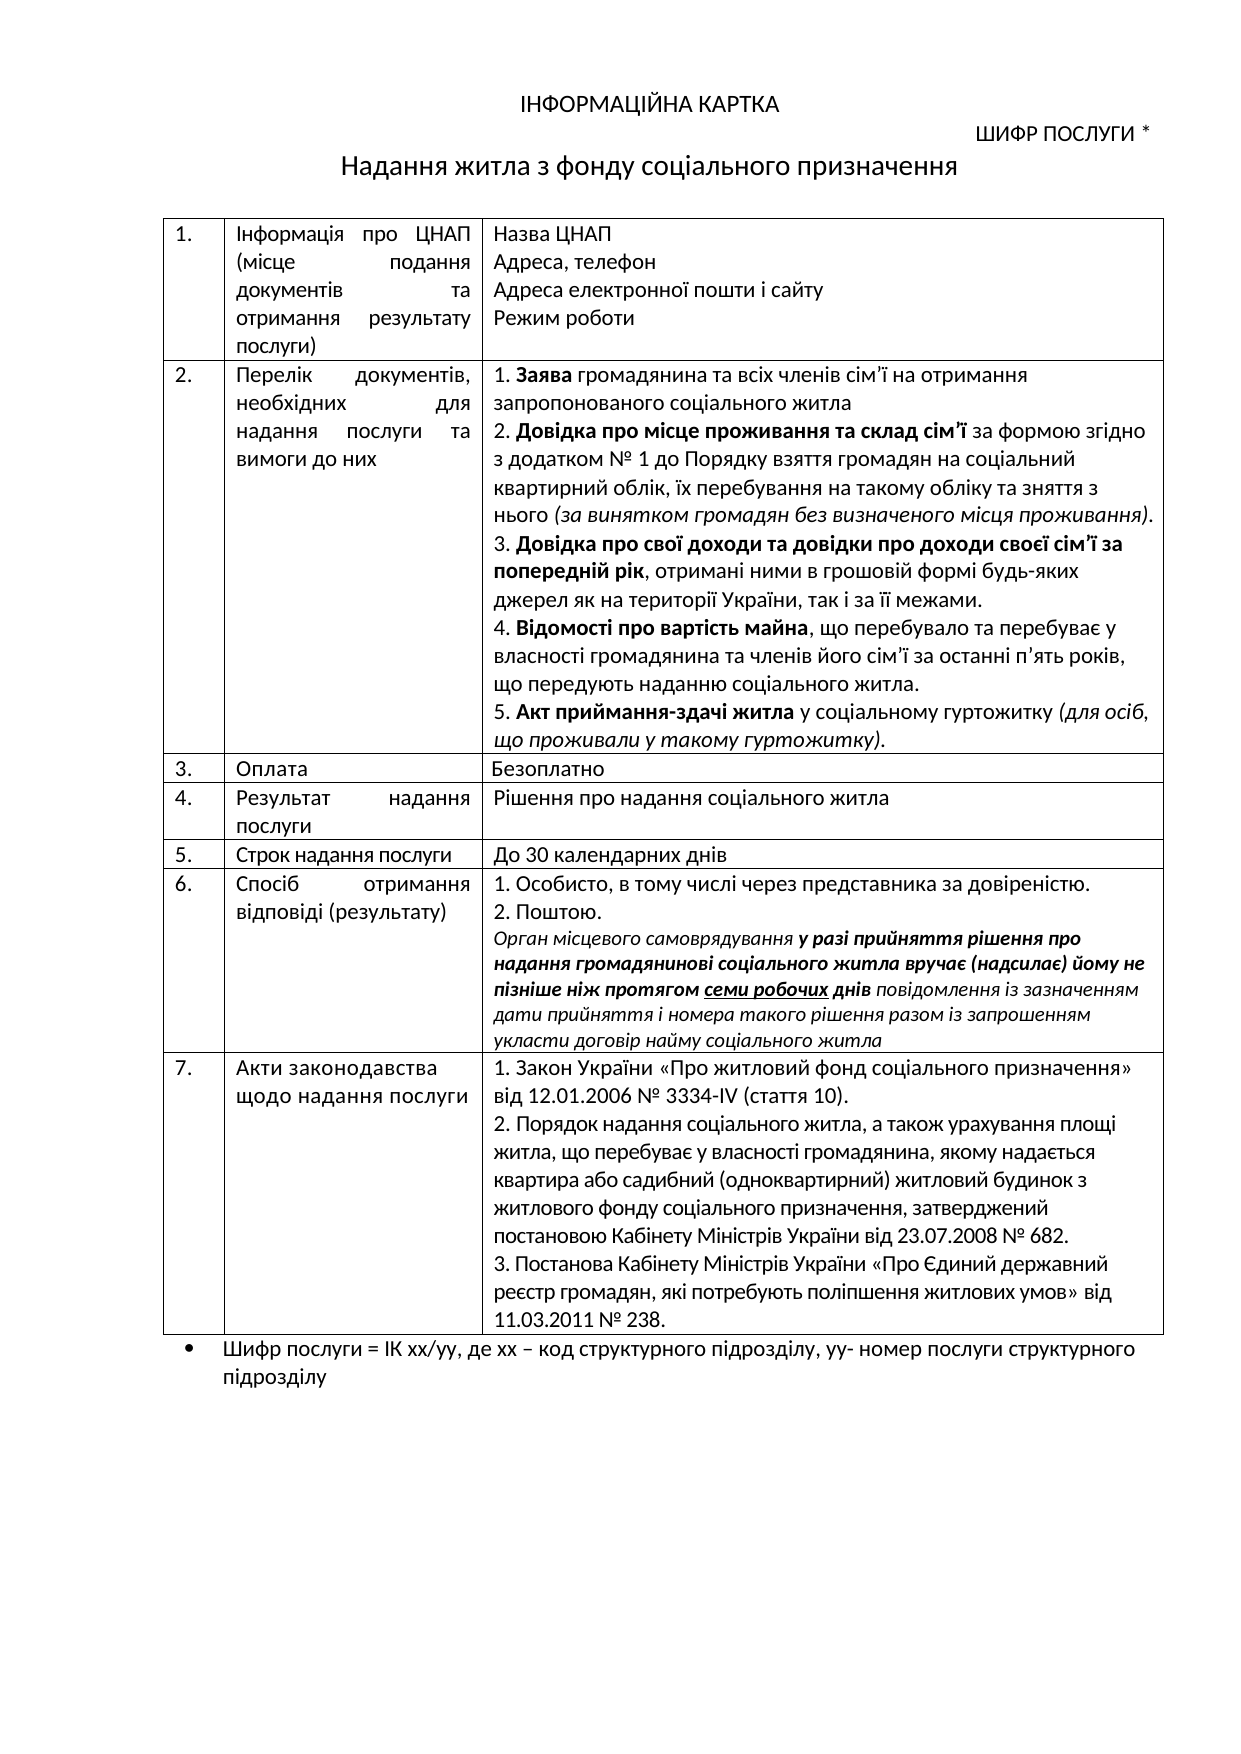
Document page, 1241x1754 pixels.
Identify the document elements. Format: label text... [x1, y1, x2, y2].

table_header Назва ЦНАП Адреса, телефон Адреса електронної пошти і сайту Режим роботи [483, 219, 1163, 359]
text ІНФОРМАЦІЙНА КАРТКА [148, 88, 1152, 119]
table_cell Строк надання послуги [225, 840, 482, 868]
table_header 1. [164, 219, 224, 359]
table_cell 4. [164, 783, 224, 839]
table_cell 3. [164, 754, 224, 782]
table_cell 7. [164, 1053, 224, 1333]
text Надання житла з фонду соціального призначення [148, 147, 1152, 183]
table_cell Рішення про надання соціального житла [483, 783, 1163, 839]
table_cell 5. [164, 840, 224, 868]
table_cell Оплата [225, 754, 482, 782]
table_cell Акти законодавства щодо надання послуги [225, 1053, 482, 1333]
table_cell Безоплатно [483, 754, 1163, 782]
table_cell До 30 календарних днів [483, 840, 1163, 868]
table_cell 2. [164, 361, 224, 753]
text ШИФР ПОСЛУГИ * [148, 119, 1152, 147]
table_cell Результат надання послуги [225, 783, 482, 839]
table_cell Спосіб отримання відповіді (результату) [225, 869, 482, 1052]
table_cell 6. [164, 869, 224, 1052]
table_cell 1. Заява громадянина та всіх членів сім’ї на отримання запропонованого соціального житла 2. Довідка про місце проживання та склад сім’ї за формою згідно з додатком № 1 до Порядку взяття громадян на соціальний квартирний облік, їх перебування на такому обліку та зняття з нього (за винятком громадян без визначеного місця проживання). 3. Довідка про свої доходи та довідки про доходи своєї сім’ї за попередній рік, отримані ними в грошовій формі будь-яких джерел як на території України, так і за її межами. 4. Відомості про вартість майна, що перебувало та перебуває у власності громадянина та членів його сім’ї за останні п’ять років, що передують наданню соціального житла. 5. Акт приймання-здачі житла у соціальному гуртожитку (для осіб, що проживали у такому гуртожитку). [483, 361, 1163, 753]
table_cell Перелік документів, необхідних для надання послуги та вимоги до них [225, 361, 482, 753]
table_cell 1. Особисто, в тому числі через представника за довіреністю. 2. Поштою. Орган місцевого самоврядування у разі прийняття рішення про надання громадянинові соціального житла вручає (надсилає) йому не пізніше ніж протягом семи робочих днів повідомлення із зазначенням дати прийняття і номера такого рішення разом із запрошенням укласти договір найму соціального житла [483, 869, 1163, 1052]
table_cell 1. Закон України «Про житловий фонд соціального призначення» від 12.01.2006 № 3334-IV (стаття 10). 2. Порядок надання соціального житла, а також урахування площі житла, що перебуває у власності громадянина, якому надається квартира або садибний (одноквартирний) житловий будинок з житлового фонду соціального призначення, затверджений постановою Кабінету Міністрів України від 23.07.2008 № 682. 3. Постанова Кабінету Міністрів України «Про Єдиний державний реєстр громадян, які потребують поліпшення житлових умов» від 11.03.2011 № 238. [483, 1053, 1163, 1333]
table_header Інформація про ЦНАП (місце подання документів та отримання результату послуги) [225, 219, 482, 359]
list Шифр послуги = ІК хх/уу, де хх – код структурного підрозділу, уу- номер послуги структурного підрозділу [185, 1335, 1152, 1391]
